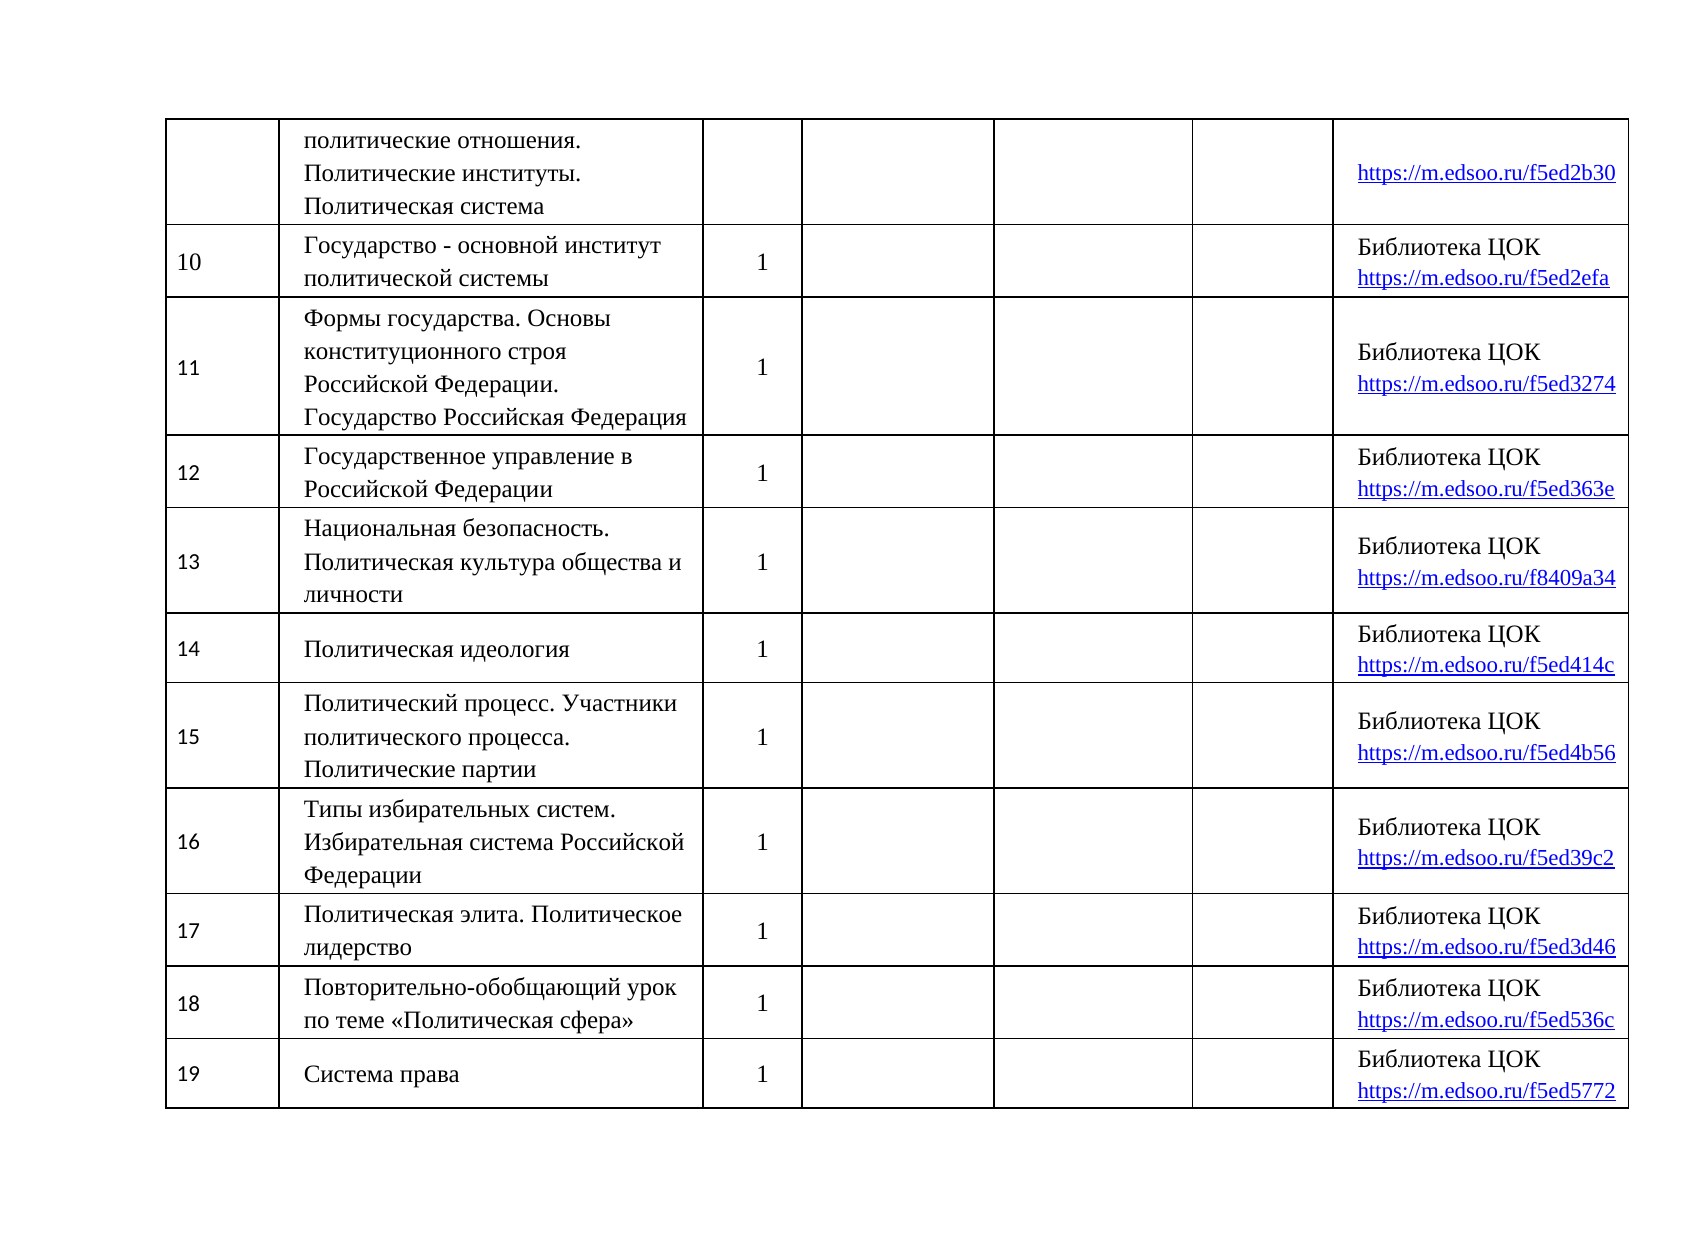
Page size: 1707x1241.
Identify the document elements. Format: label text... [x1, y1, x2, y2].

table_cell [1193, 894, 1332, 965]
table_cell Библиотека ЦОК https://m.edsoo.ru/f5ed414c [1334, 614, 1628, 682]
table_cell 16 [167, 789, 278, 893]
table_cell 1 [704, 1039, 801, 1107]
table_cell 18 [167, 967, 278, 1037]
table_cell 1 [704, 683, 801, 787]
table_cell 1 [704, 894, 801, 965]
table_cell [995, 225, 1192, 296]
table_cell [995, 1039, 1192, 1107]
table_cell 1 [704, 614, 801, 682]
table_cell [803, 298, 993, 434]
table_cell [995, 683, 1192, 787]
table_cell Библиотека ЦОК https://m.edsoo.ru/f5ed536c [1334, 967, 1628, 1037]
table_cell Библиотека ЦОК https://m.edsoo.ru/f5ed5772 [1334, 1039, 1628, 1107]
table_cell [803, 789, 993, 893]
table_cell [1193, 120, 1332, 223]
table_cell 13 [167, 508, 278, 612]
table_cell 12 [167, 436, 278, 507]
table_cell 10 [167, 225, 278, 296]
table_cell 1 [704, 789, 801, 893]
table_cell [1193, 225, 1332, 296]
table_cell Библиотека ЦОК https://m.edsoo.ru/f5ed3d46 [1334, 894, 1628, 965]
table_cell 1 [704, 436, 801, 507]
table_cell 14 [167, 614, 278, 682]
table_cell [995, 789, 1192, 893]
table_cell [280, 120, 702, 223]
table_cell 17 [167, 894, 278, 965]
table_cell Государство - основной институт политической системы [280, 225, 702, 296]
table_cell [995, 508, 1192, 612]
table_cell [1193, 683, 1332, 787]
table_cell 11 [167, 298, 278, 434]
table_cell Библиотека ЦОК https://m.edsoo.ru/f5ed4b56 [1334, 683, 1628, 787]
table_cell [803, 967, 993, 1037]
table_cell [995, 967, 1192, 1037]
table_cell [1193, 789, 1332, 893]
table_cell [803, 614, 993, 682]
table_cell [803, 436, 993, 507]
table_cell Политический процесс. Участники политического процесса. Политические партии [280, 683, 702, 787]
table_cell [1193, 298, 1332, 434]
table_cell [803, 894, 993, 965]
table_cell 1 [704, 120, 801, 223]
table_cell Библиотека ЦОК https://m.edsoo.ru/f5ed39c2 [1334, 789, 1628, 893]
table_cell Система права [280, 1039, 702, 1107]
table_cell Государственное управление в Российской Федерации [280, 436, 702, 507]
table_cell [1193, 614, 1332, 682]
table_cell [995, 120, 1192, 223]
table_cell 1 [704, 508, 801, 612]
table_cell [1334, 120, 1628, 223]
table_cell Политическая идеология [280, 614, 702, 682]
table_cell Типы избирательных систем. Избирательная система Российской Федерации [280, 789, 702, 893]
table_cell [995, 436, 1192, 507]
table_cell Библиотека ЦОК https://m.edsoo.ru/f5ed2efa [1334, 225, 1628, 296]
table_cell Политическая элита. Политическое лидерство [280, 894, 702, 965]
table_cell 9 [167, 120, 278, 223]
table_cell Повторительно-обобщающий урок по теме «Политическая сфера» [280, 967, 702, 1037]
table_cell [995, 894, 1192, 965]
table_cell 1 [704, 298, 801, 434]
table_cell [803, 508, 993, 612]
table_cell [1193, 436, 1332, 507]
table_cell Библиотека ЦОК https://m.edsoo.ru/f5ed363e [1334, 436, 1628, 507]
table_cell [803, 225, 993, 296]
table_cell 15 [167, 683, 278, 787]
table_cell [1193, 967, 1332, 1037]
table_cell [995, 298, 1192, 434]
table_cell Библиотека ЦОК https://m.edsoo.ru/f8409a34 [1334, 508, 1628, 612]
table_cell 19 [167, 1039, 278, 1107]
table_cell [1193, 508, 1332, 612]
table_cell [995, 614, 1192, 682]
table_cell Формы государства. Основы конституционного строя Российской Федерации. Государство Российская Федерация [280, 298, 702, 434]
table_cell Библиотека ЦОК https://m.edsoo.ru/f5ed3274 [1334, 298, 1628, 434]
table_cell Национальная безопасность. Политическая культура общества и личности [280, 508, 702, 612]
table_cell [1193, 1039, 1332, 1107]
table_cell [803, 1039, 993, 1107]
table_cell 1 [704, 225, 801, 296]
table_cell [803, 120, 993, 223]
table_cell [803, 683, 993, 787]
table_cell 1 [704, 967, 801, 1037]
